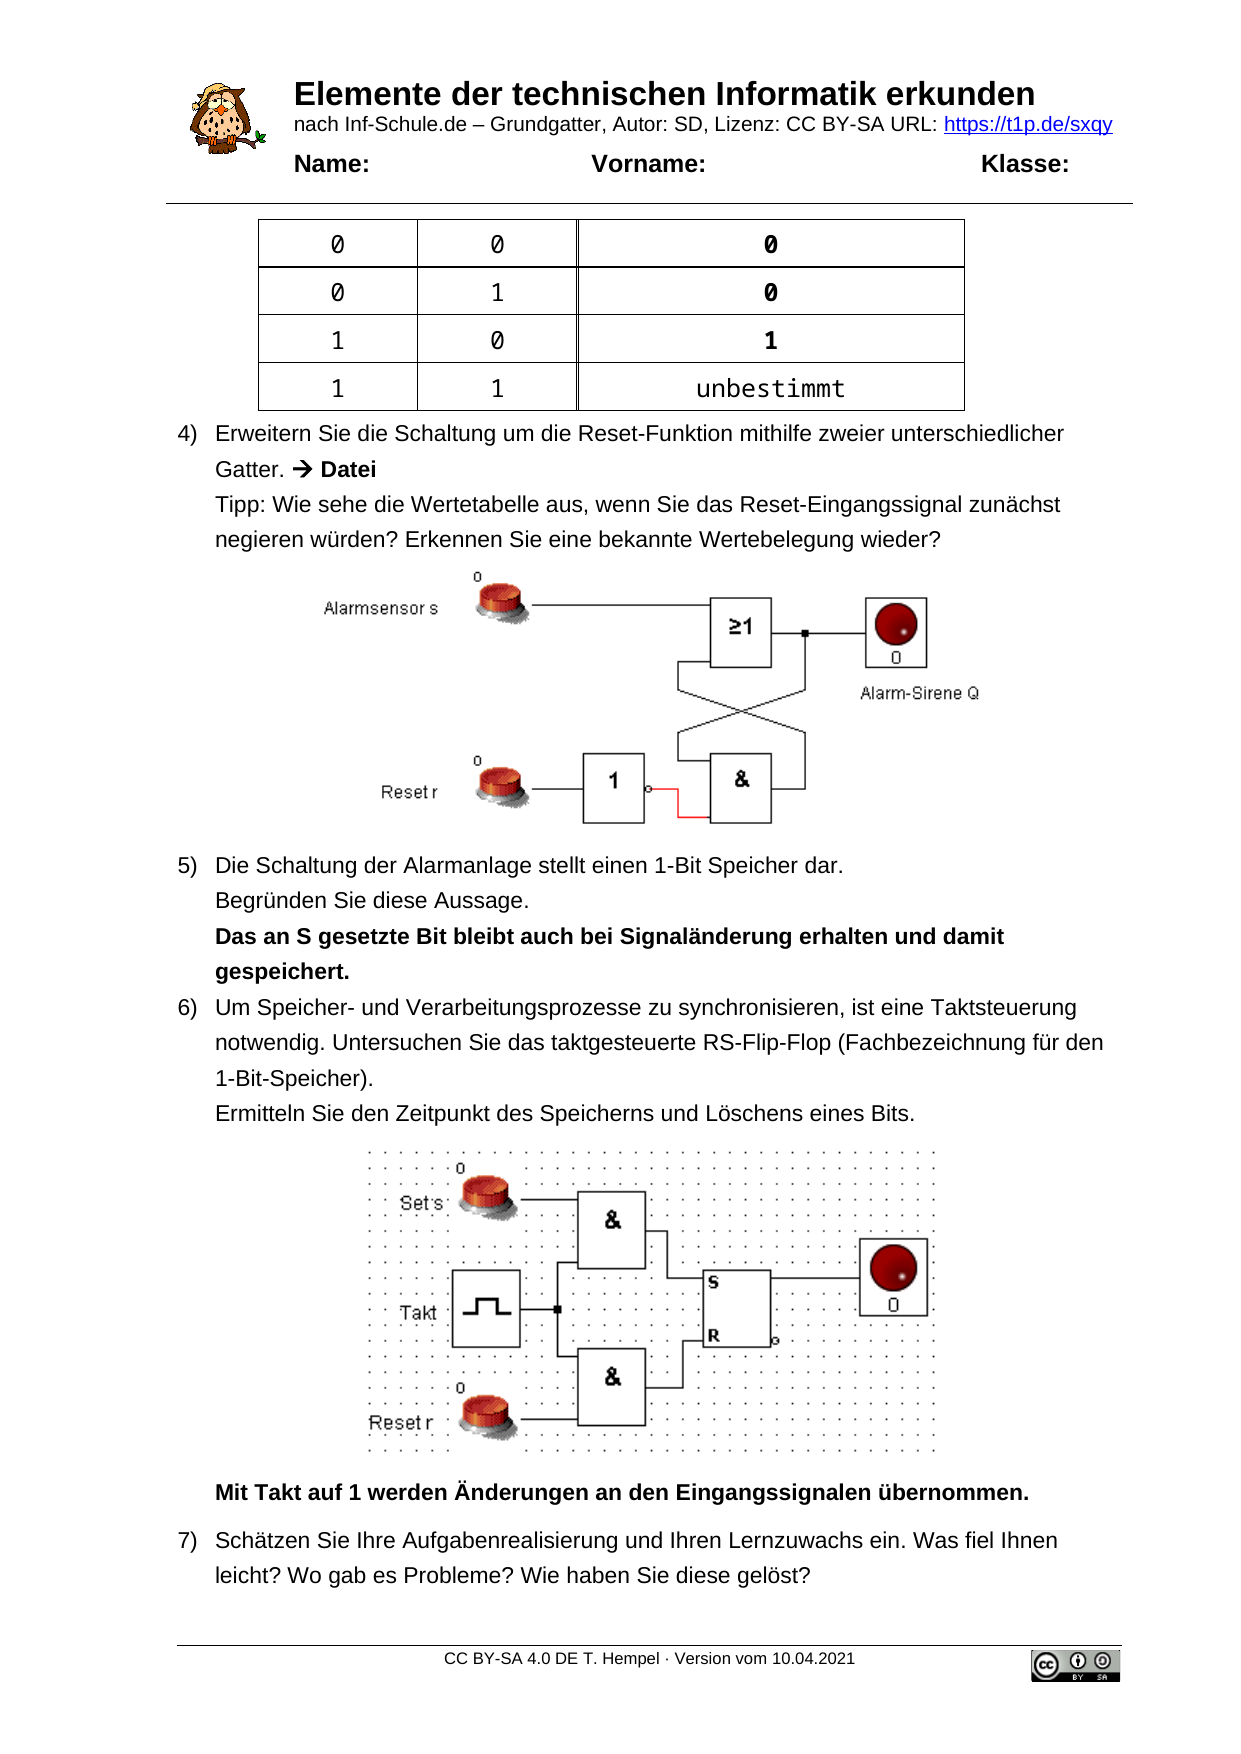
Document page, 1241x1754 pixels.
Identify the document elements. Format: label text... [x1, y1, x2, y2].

table_cell 1 [259, 315, 417, 362]
list Die Schaltung der Alarmanlage stellt einen 1-Bit Speicher dar. Begründen Sie diese Aussage. [177, 843, 1122, 914]
picture [309, 565, 991, 831]
table_cell 0 [579, 268, 964, 314]
table_cell 0 [579, 220, 964, 266]
list Erweitern Sie die Schaltung um die Reset-Funktion mithilfe zweier unterschiedlicher Gatter. Datei Tipp: Wie sehe die Wertetabelle aus, wenn Sie das Reset-Eingangssignal zunächst negieren würden? Erkennen Sie eine bekannte Wertebelegung wieder? [177, 411, 1122, 553]
picture [177, 73, 271, 160]
table_cell 0 [259, 220, 417, 266]
list Das an S gesetzte Bit bleibt auch bei Signaländerung erhalten und damit gespeichert. [215, 914, 1122, 985]
table_cell 1 [259, 363, 417, 410]
table_cell 1 [579, 315, 964, 362]
picture [355, 1138, 944, 1458]
table_cell 0 [418, 220, 576, 266]
table_cell 0 [259, 268, 417, 314]
list Um Speicher- und Verarbeitungsprozesse zu synchronisieren, ist eine Taktsteuerung notwendig. Untersuchen Sie das taktgesteuerte RS-Flip-Flop (Fachbezeichnung für den 1-Bit-Speicher). Ermitteln Sie den Zeitpunkt des Speicherns und Löschens eines Bits. [177, 985, 1122, 1126]
list Schätzen Sie Ihre Aufgabenrealisierung und Ihren Lernzuwachs ein. Was fiel Ihnen leicht? Wo gab es Probleme? Wie haben Sie diese gelöst? [177, 1518, 1122, 1589]
table_cell unbestimmt [579, 363, 964, 410]
text Mit Takt auf 1 werden Änderungen an den Eingangssignalen übernommen. [177, 1470, 1122, 1506]
table_cell 1 [418, 363, 576, 410]
table_cell 1 [418, 268, 576, 314]
table_cell 0 [418, 315, 576, 362]
picture [1031, 1650, 1121, 1682]
